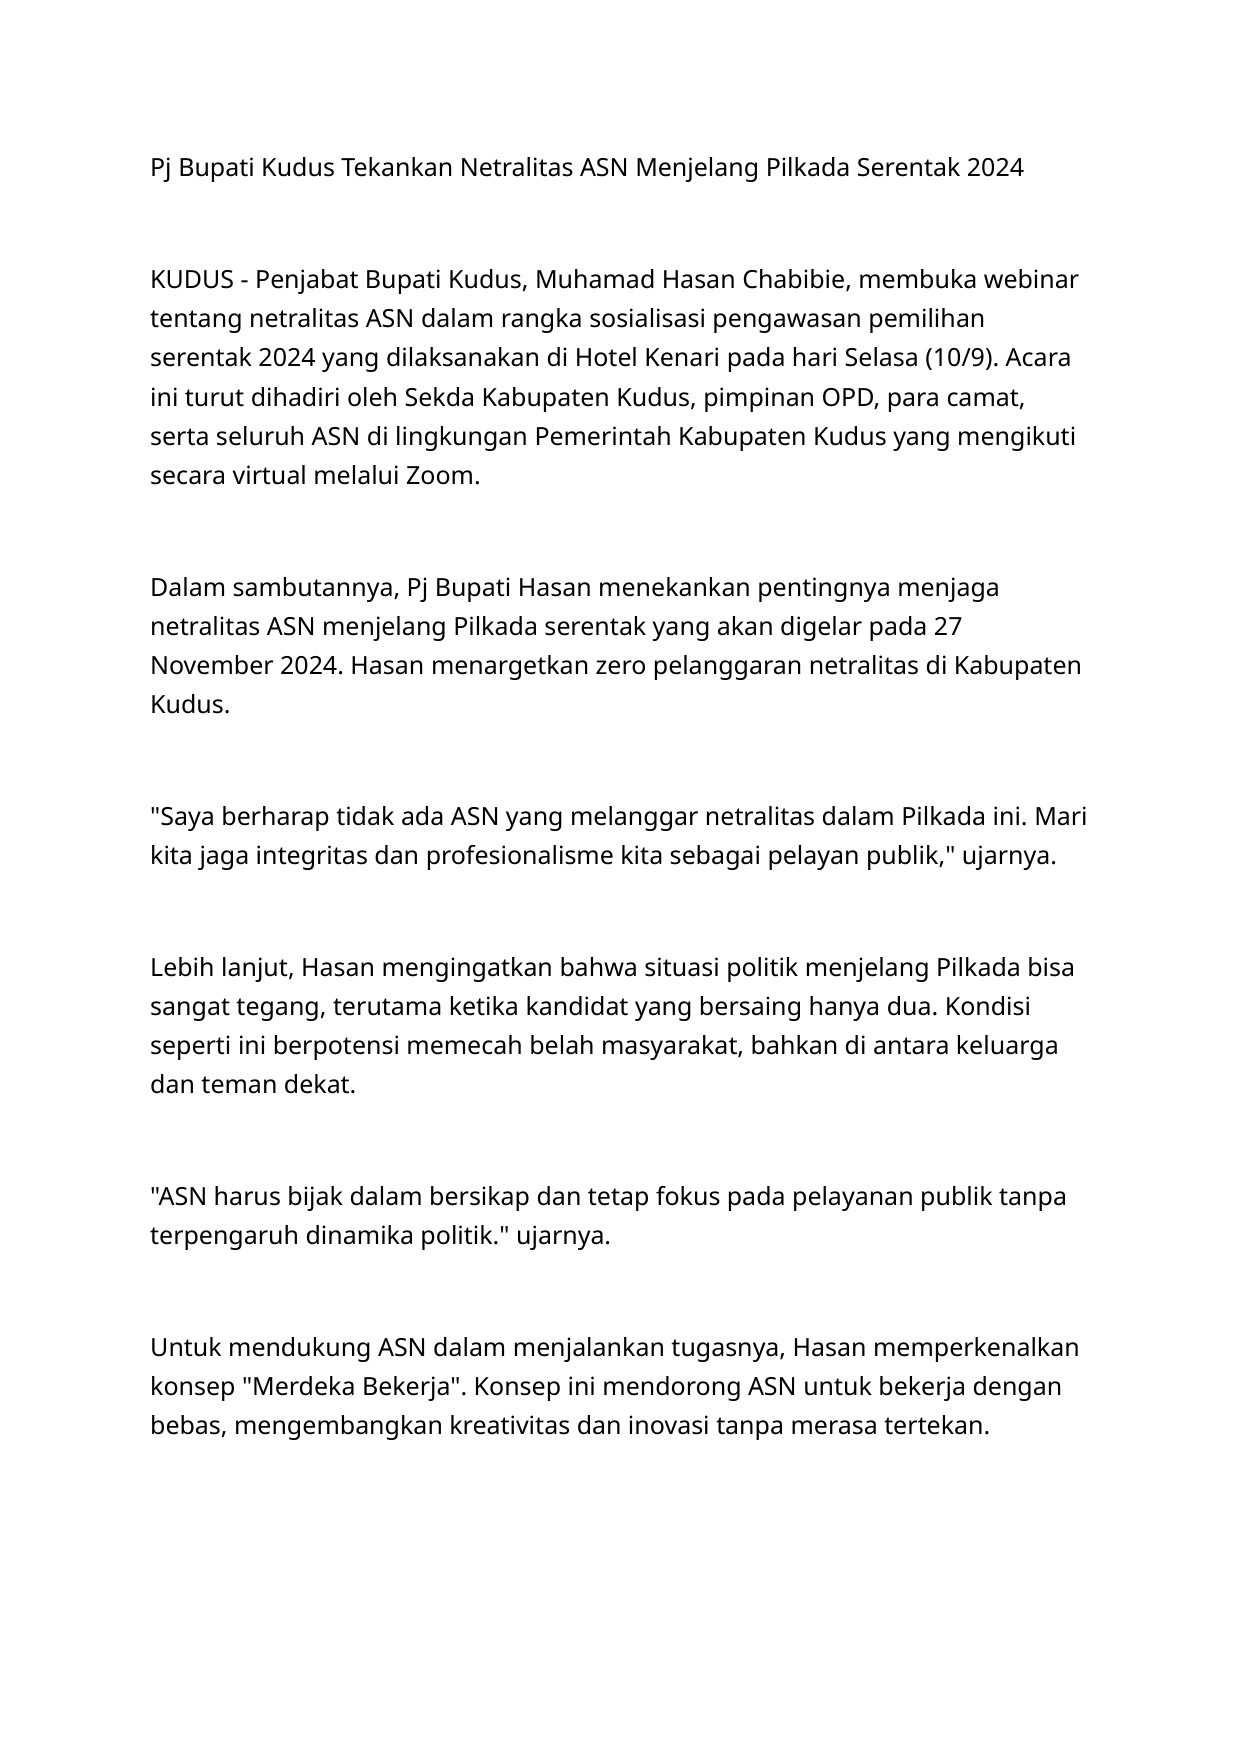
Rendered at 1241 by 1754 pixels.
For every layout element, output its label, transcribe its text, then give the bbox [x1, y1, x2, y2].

text KUDUS - Penjabat Bupati Kudus, Muhamad Hasan Chabibie, membuka webinar tentang netralitas ASN dalam rangka sosialisasi pengawasan pemilihan serentak 2024 yang dilaksanakan di Hotel Kenari pada hari Selasa (10/9). Acara ini turut dihadiri oleh Sekda Kabupaten Kudus, pimpinan OPD, para camat, serta seluruh ASN di lingkungan Pemerintah Kabupaten Kudus yang mengikuti secara virtual melalui Zoom. [150, 262, 1090, 492]
text Dalam sambutannya, Pj Bupati Hasan menekankan pentingnya menjaga netralitas ASN menjelang Pilkada serentak yang akan digelar pada 27 November 2024. Hasan menargetkan zero pelanggaran netralitas di Kabupaten Kudus. [150, 569, 1090, 721]
text Untuk mendukung ASN dalam menjalankan tugasnya, Hasan memperkenalkan konsep "Merdeka Bekerja". Konsep ini mendorong ASN untuk bekerja dengan bebas, mengembangkan kreativitas dan inovasi tanpa merasa tertekan. [150, 1329, 1090, 1442]
text Lebih lanjut, Hasan mengingatkan bahwa situasi politik menjelang Pilkada bisa sangat tegang, terutama ketika kandidat yang bersaing hanya dua. Kondisi seperti ini berpotensi memecah belah masyarakat, bahkan di antara keluarga dan teman dekat. [150, 949, 1090, 1101]
text "ASN harus bijak dalam bersikap dan tetap fokus pada pelayanan publik tanpa terpengaruh dinamika politik." ujarnya. [150, 1178, 1090, 1252]
text "Saya berharap tidak ada ASN yang melanggar netralitas dalam Pilkada ini. Mari kita jaga integritas dan profesionalisme kita sebagai pelayan publik," ujarnya. [150, 798, 1090, 872]
text Pj Bupati Kudus Tekankan Netralitas ASN Menjelang Pilkada Serentak 2024 [150, 150, 1090, 184]
